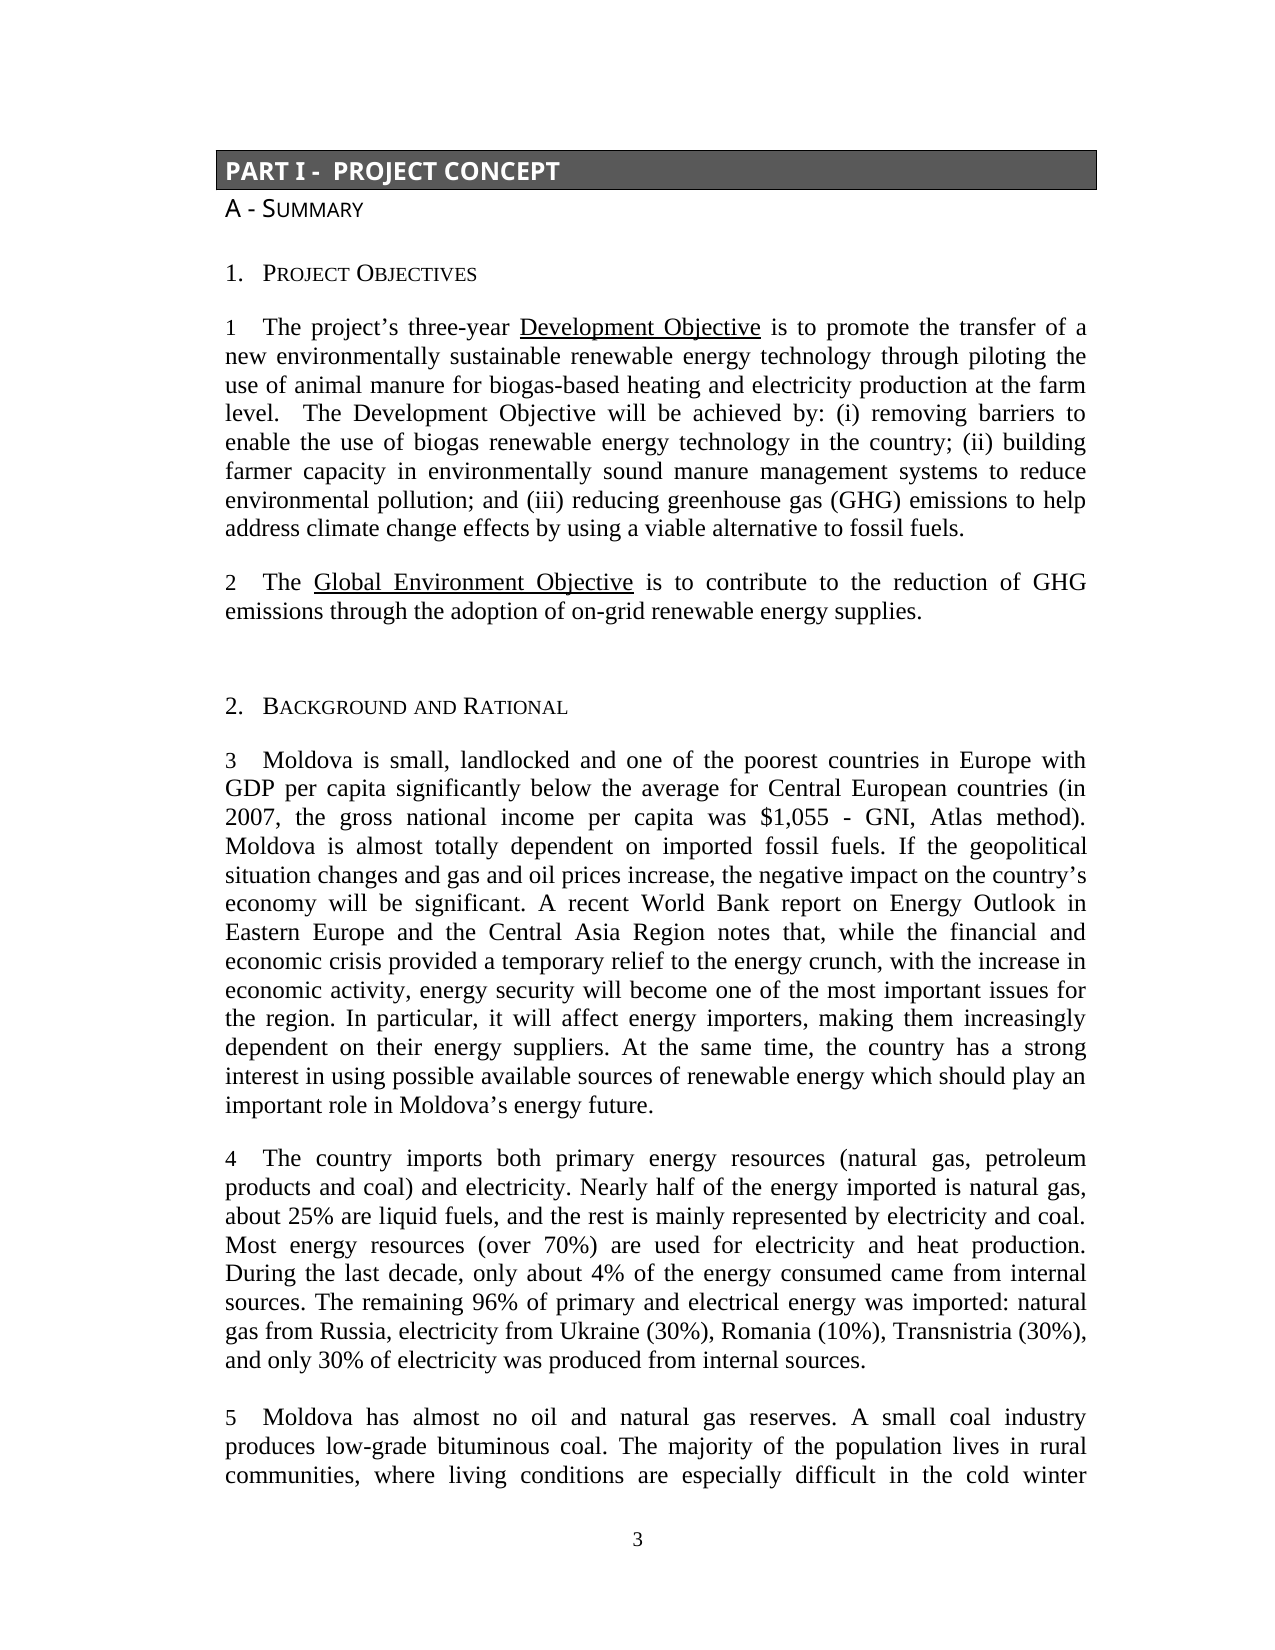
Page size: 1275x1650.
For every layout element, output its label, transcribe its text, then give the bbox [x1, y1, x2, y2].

text The country imports both primary energy resources (natural gas, petroleum products and coal) and electricity. Nearly half of the energy imported is natural gas, about 25% are liquid fuels, and the rest is mainly represented by electricity and coal. Most energy resources (over 70%) are used for electricity and heat production. During the last decade, only about 4% of the energy consumed came from internal sources. The remaining 96% of primary and electrical energy was imported: natural gas from Russia, electricity from Ukraine (30%), Romania (10%), Transnistria (30%), and only 30% of electricity was produced from internal sources. [225, 1143, 1087, 1373]
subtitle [225, 1402, 1087, 1488]
text PART I - Project Concept [217, 151, 1096, 189]
text A - Summary [225, 190, 1087, 224]
list Background and Rational [225, 691, 1087, 720]
list Project Objectives [225, 258, 1087, 287]
text The project’s three-year Development Objective is to promote the transfer of a new environmentally sustainable renewable energy technology through piloting the use of animal manure for biogas-based heating and electricity production at the farm level. The Development Objective will be achieved by: (i) removing barriers to enable the use of biogas renewable energy technology in the country; (ii) building farmer capacity in environmentally sound manure management systems to reduce environmental pollution; and (iii) reducing greenhouse gas (GHG) emissions to help address climate change effects by using a viable alternative to fossil fuels. [225, 312, 1087, 542]
text The Global Environment Objective is to contribute to the reduction of GHG emissions through the adoption of on-grid renewable energy supplies. [225, 567, 1087, 625]
text Moldova is small, landlocked and one of the poorest countries in Europe with GDP per capita significantly below the average for Central European countries (in 2007, the gross national income per capita was $1,055 - GNI, Atlas method). Moldova is almost totally dependent on imported fossil fuels. If the geopolitical situation changes and gas and oil prices increase, the negative impact on the country’s economy will be significant. A recent World Bank report on Energy Outlook in Eastern Europe and the Central Asia Region notes that, while the financial and economic crisis provided a temporary relief to the energy crunch, with the increase in economic activity, energy security will become one of the most important issues for the region. In particular, it will affect energy importers, making them increasingly dependent on their energy suppliers. At the same time, the country has a strong interest in using possible available sources of renewable energy which should play an important role in Moldova’s energy future. [225, 745, 1087, 1118]
